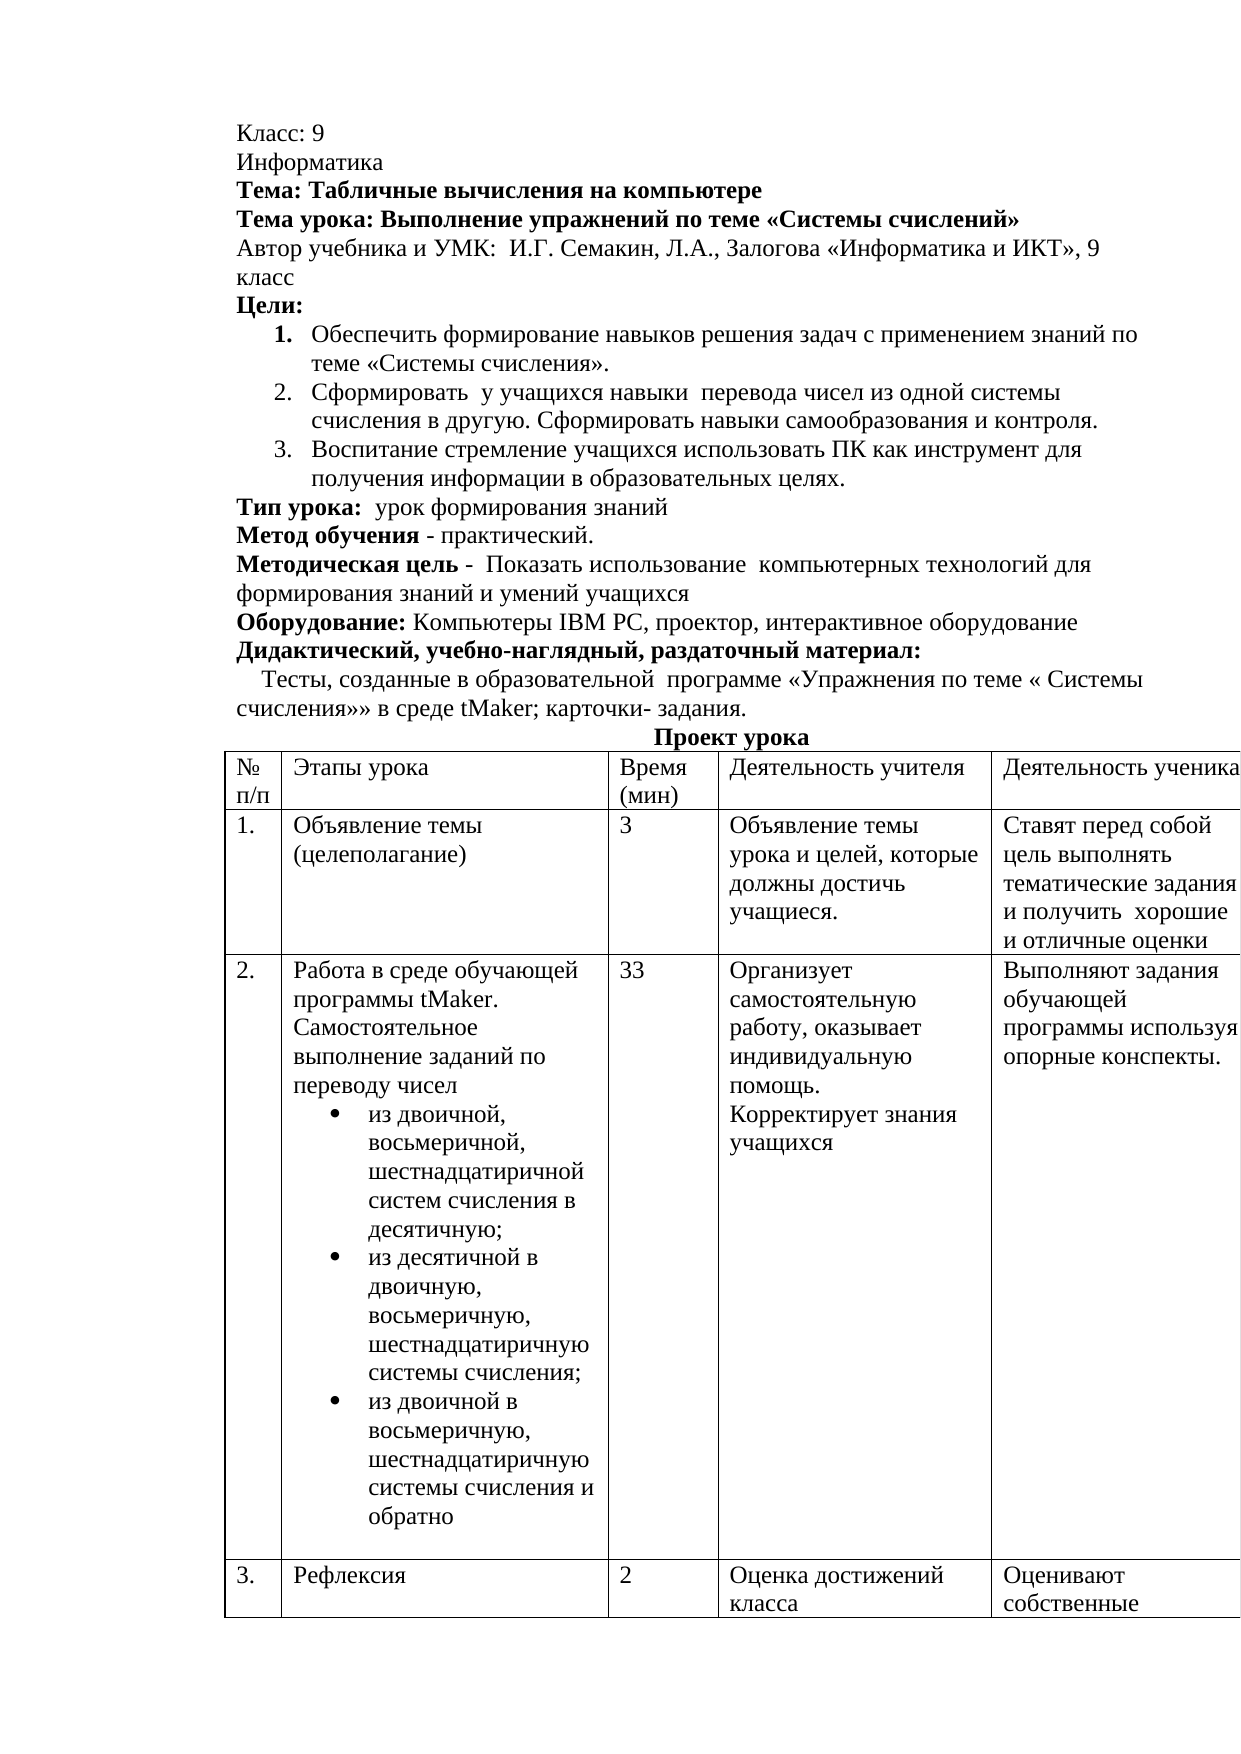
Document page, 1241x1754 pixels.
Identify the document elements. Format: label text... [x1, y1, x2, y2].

table_header Время (мин) [609, 752, 718, 809]
table_cell Работа в среде обучающей программы tMaker. Самостоятельное выполнение заданий по переводу чисел из двоичной, восьмеричной, шестнадцатиричной систем счисления в десятичную; из десятичной в двоичную, восьмеричную, шестнадцатиричную системы счисления; из двоичной в восьмеричную, шестнадцатиричную системы счисления и обратно [282, 955, 608, 1559]
table_header Этапы урока [282, 752, 608, 809]
text Дидактический, учебно-наглядный, раздаточный материал: [236, 636, 1152, 664]
text Метод обучения - практический. [236, 521, 1152, 549]
table_header Деятельность ученика [992, 752, 1240, 809]
table_cell 2 [609, 1560, 718, 1617]
text Методическая цель - Показать использование компьютерных технологий для формирования знаний и умений учащихся [236, 549, 1152, 607]
table_cell 3. [226, 1560, 281, 1617]
table_cell Организует самостоятельную работу, оказывает индивидуальную помощь. Корректирует знания учащихся [719, 955, 991, 1559]
text Цели: [236, 291, 1152, 319]
table_cell Рефлексия [282, 1560, 608, 1617]
table_cell Объявление темы (целеполагание) [282, 810, 608, 954]
list Сформировать у учащихся навыки перевода чисел из одной системы счисления в другую. Сформировать навыки самообразования и контроля. [274, 377, 1152, 434]
text Автор учебника и УМК: И.Г. Семакин, Л.А., Залогова «Информатика и ИКТ», 9 класс [236, 233, 1152, 291]
text Класс: 9 [236, 118, 1152, 147]
table_header Деятельность учителя [719, 752, 991, 809]
table_cell 3 [609, 810, 718, 954]
table_cell 1. [226, 810, 281, 954]
table_cell Ставят перед собой цель выполнять тематические задания и получить хорошие и отличные оценки [992, 810, 1240, 954]
table_cell Выполняют задания обучающей программы используя опорные конспекты. [992, 955, 1240, 1559]
table_cell 2. [226, 955, 281, 1559]
table_cell Объявление темы урока и целей, которые должны достичь учащиеся. [719, 810, 991, 954]
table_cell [719, 1560, 991, 1617]
list Обеспечить формирование навыков решения задач с применением знаний по теме «Системы счисления». [274, 319, 1152, 377]
list Воспитание стремление учащихся использовать ПК как инструмент для получения информации в образовательных целях. [274, 434, 1152, 492]
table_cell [992, 1560, 1240, 1617]
text Тема урока: Выполнение упражнений по теме «Системы счислений» [236, 204, 1152, 233]
table_cell 33 [609, 955, 718, 1559]
text Оборудование: Компьютеры IBM PC, проектор, интерактивное оборудование [236, 607, 1152, 636]
text Информатика [236, 147, 1152, 176]
text Тема: Табличные вычисления на компьютере [236, 176, 1152, 204]
list Проект урока [311, 722, 1152, 751]
text Тесты, созданные в образовательной программе «Упражнения по теме « Системы счисления»» в среде tMaker; карточки- задания. [236, 664, 1152, 722]
table_header № п/п [226, 752, 281, 809]
text Тип урока: урок формирования знаний [236, 492, 1152, 521]
